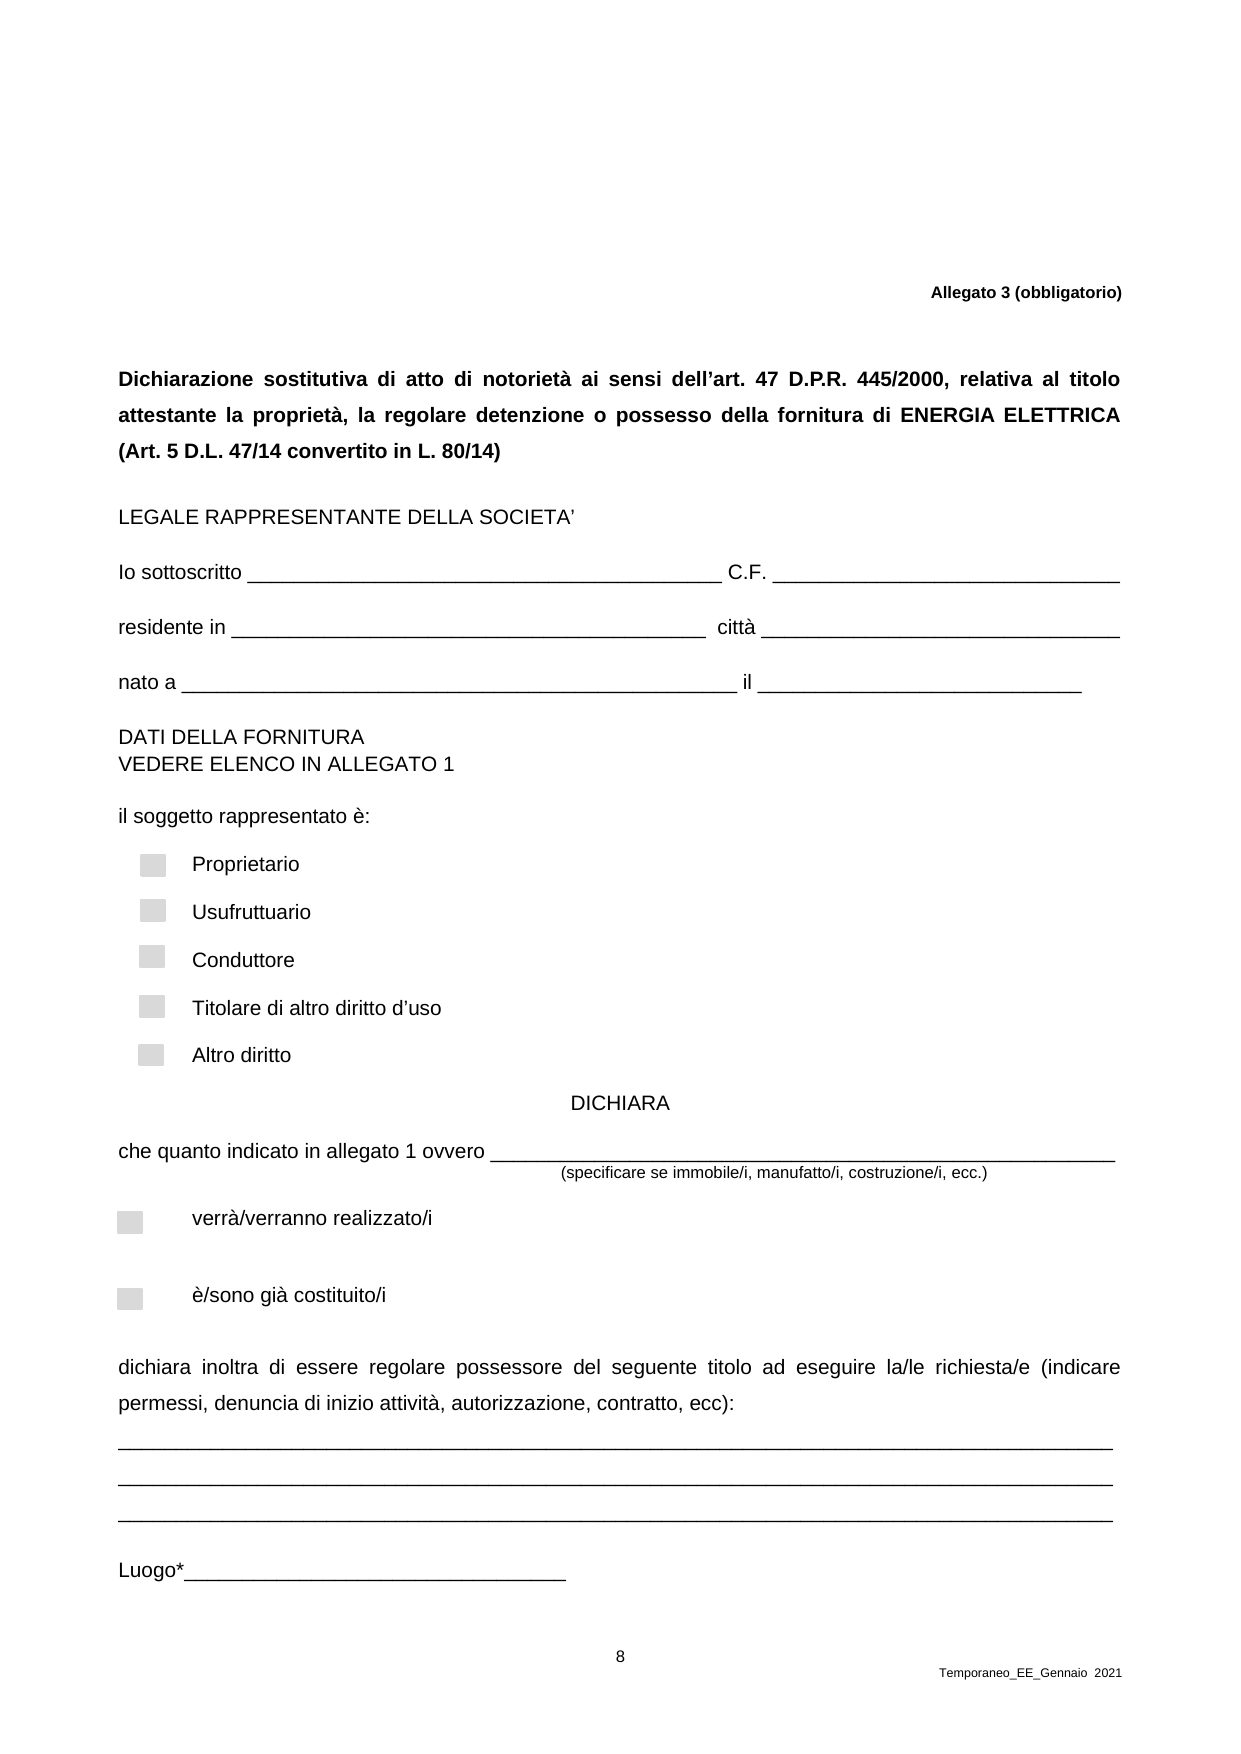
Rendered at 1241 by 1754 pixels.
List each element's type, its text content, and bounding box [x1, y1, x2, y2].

text (specificare se immobile/i, manufatto/i, costruzione/i, ecc.) [487, 1163, 1122, 1182]
text DICHIARA [118, 1091, 1122, 1115]
text nato a ________________________________________________ il ____________________________ [118, 670, 1122, 694]
text il soggetto rappresentato è: [118, 804, 1122, 828]
text DATI DELLA FORNITURA [118, 725, 1122, 749]
text Conduttore [118, 947, 1122, 971]
text che quanto indicato in allegato 1 ovvero ______________________________________________________ [118, 1139, 1122, 1163]
text VEDERE ELENCO IN ALLEGATO 1 [118, 752, 1122, 776]
text Luogo*_________________________________ [118, 1558, 1122, 1582]
text Io sottoscritto _________________________________________ C.F. ______________________________ [118, 560, 1122, 584]
text residente in _________________________________________ città _______________________________ [118, 615, 1122, 639]
text __________________________________________________________________________________________________________________________________________________________________________________________________________________________________________________________________ [118, 1427, 1122, 1522]
text Titolare di altro diritto d’uso [118, 995, 1122, 1019]
text verrà/verranno realizzato/i [118, 1206, 1122, 1230]
text dichiara inoltra di essere regolare possessore del seguente titolo ad eseguire la/le richiesta/e (indicare permessi, denuncia di inizio attività, autorizzazione, contratto, ecc): [118, 1355, 1122, 1414]
subtitle Dichiarazione sostitutiva di atto di notorietà ai sensi dell’art. 47 D.P.R. 445/2000, relativa al titolo attestante la proprietà, la regolare detenzione o possesso della fornitura di ENERGIA ELETTRICA (Art. 5 D.L. 47/14 convertito in L. 80/14) [118, 367, 1122, 462]
subtitle Allegato 3 (obbligatorio) [118, 283, 1122, 302]
text Proprietario [118, 852, 1122, 876]
text è/sono già costituito/i [192, 1283, 1122, 1307]
text Usufruttuario [118, 899, 1122, 923]
text Altro diritto [118, 1043, 1122, 1067]
text LEGALE RAPPRESENTANTE DELLA SOCIETA’ [118, 505, 1122, 529]
